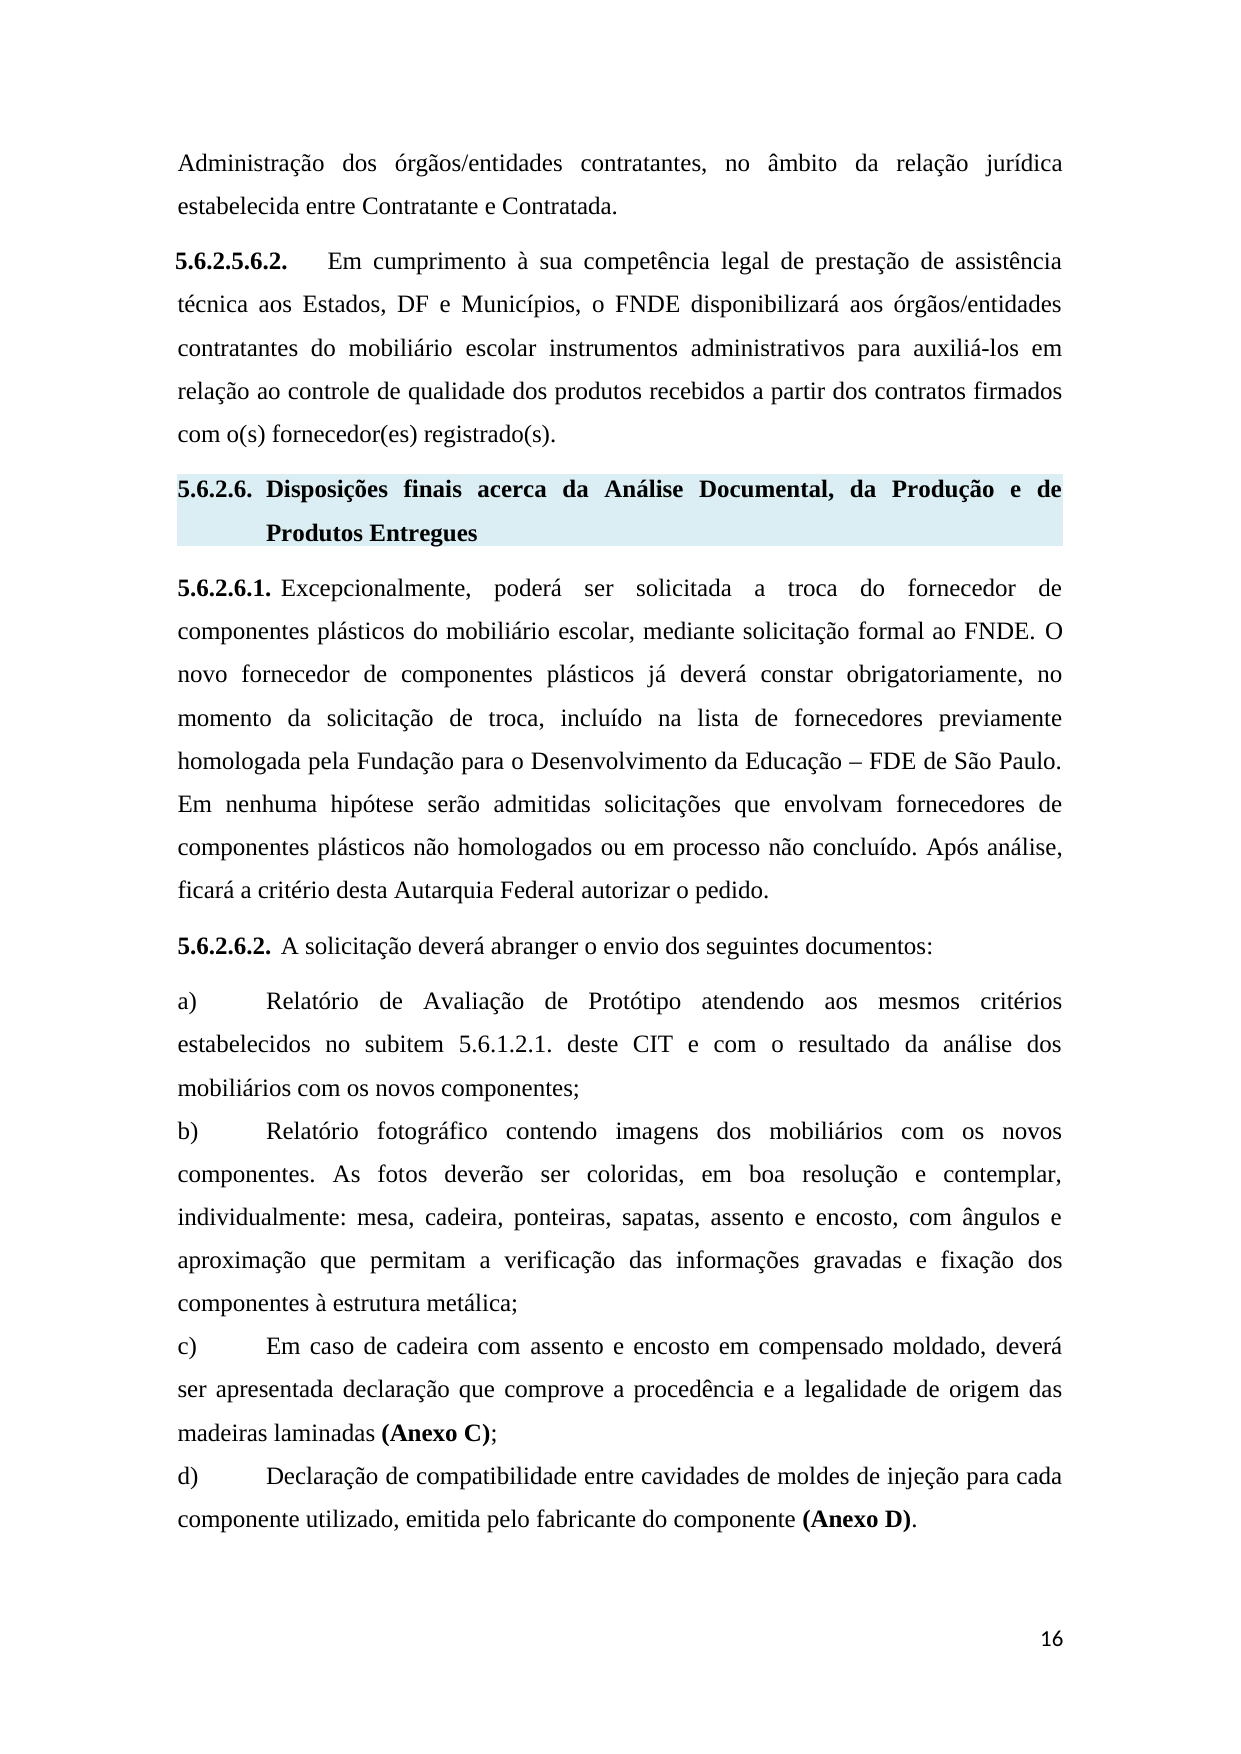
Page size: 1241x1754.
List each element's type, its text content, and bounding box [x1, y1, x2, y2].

list Disposições finais acerca da Análise Documental, da Produção e de Produtos Entregues [177, 474, 1063, 546]
list Relatório fotográfico contendo imagens dos mobiliários com os novos componentes. As fotos deverão ser coloridas, em boa resolução e contemplar, individualmente: mesa, cadeira, ponteiras, sapatas, assento e encosto, com ângulos e aproximação que permitam a verificação das informações gravadas e fixação dos componentes à estrutura metálica; [177, 1116, 1063, 1317]
list Em cumprimento à sua competência legal de prestação de assistência técnica aos Estados, DF e Municípios, o FNDE disponibilizará aos órgãos/entidades contratantes do mobiliário escolar instrumentos administrativos para auxiliá-los em relação ao controle de qualidade dos produtos recebidos a partir dos contratos firmados com o(s) fornecedor(es) registrado(s). [175, 246, 1063, 448]
list Excepcionalmente, poderá ser solicitada a troca do fornecedor de componentes plásticos do mobiliário escolar, mediante solicitação formal ao FNDE. O novo fornecedor de componentes plásticos já deverá constar obrigatoriamente, no momento da solicitação de troca, incluído na lista de fornecedores previamente homologada pela Fundação para o Desenvolvimento da Educação – FDE de São Paulo. Em nenhuma hipótese serão admitidas solicitações que envolvam fornecedores de componentes plásticos não homologados ou em processo não concluído. Após análise, ficará a critério desta Autarquia Federal autorizar o pedido. [177, 573, 1063, 904]
list A solicitação deverá abranger o envio dos seguintes documentos: [177, 931, 1063, 959]
list Declaração de compatibilidade entre cavidades de moldes de injeção para cada componente utilizado, emitida pelo fabricante do componente (Anexo D). [177, 1461, 1063, 1533]
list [175, 148, 1063, 219]
list Em caso de cadeira com assento e encosto em compensado moldado, deverá ser apresentada declaração que comprove a procedência e a legalidade de origem das madeiras laminadas (Anexo C); [177, 1331, 1063, 1446]
list Relatório de Avaliação de Protótipo atendendo aos mesmos critérios estabelecidos no subitem 5.6.1.2.1. deste CIT e com o resultado da análise dos mobiliários com os novos componentes; [177, 986, 1063, 1101]
